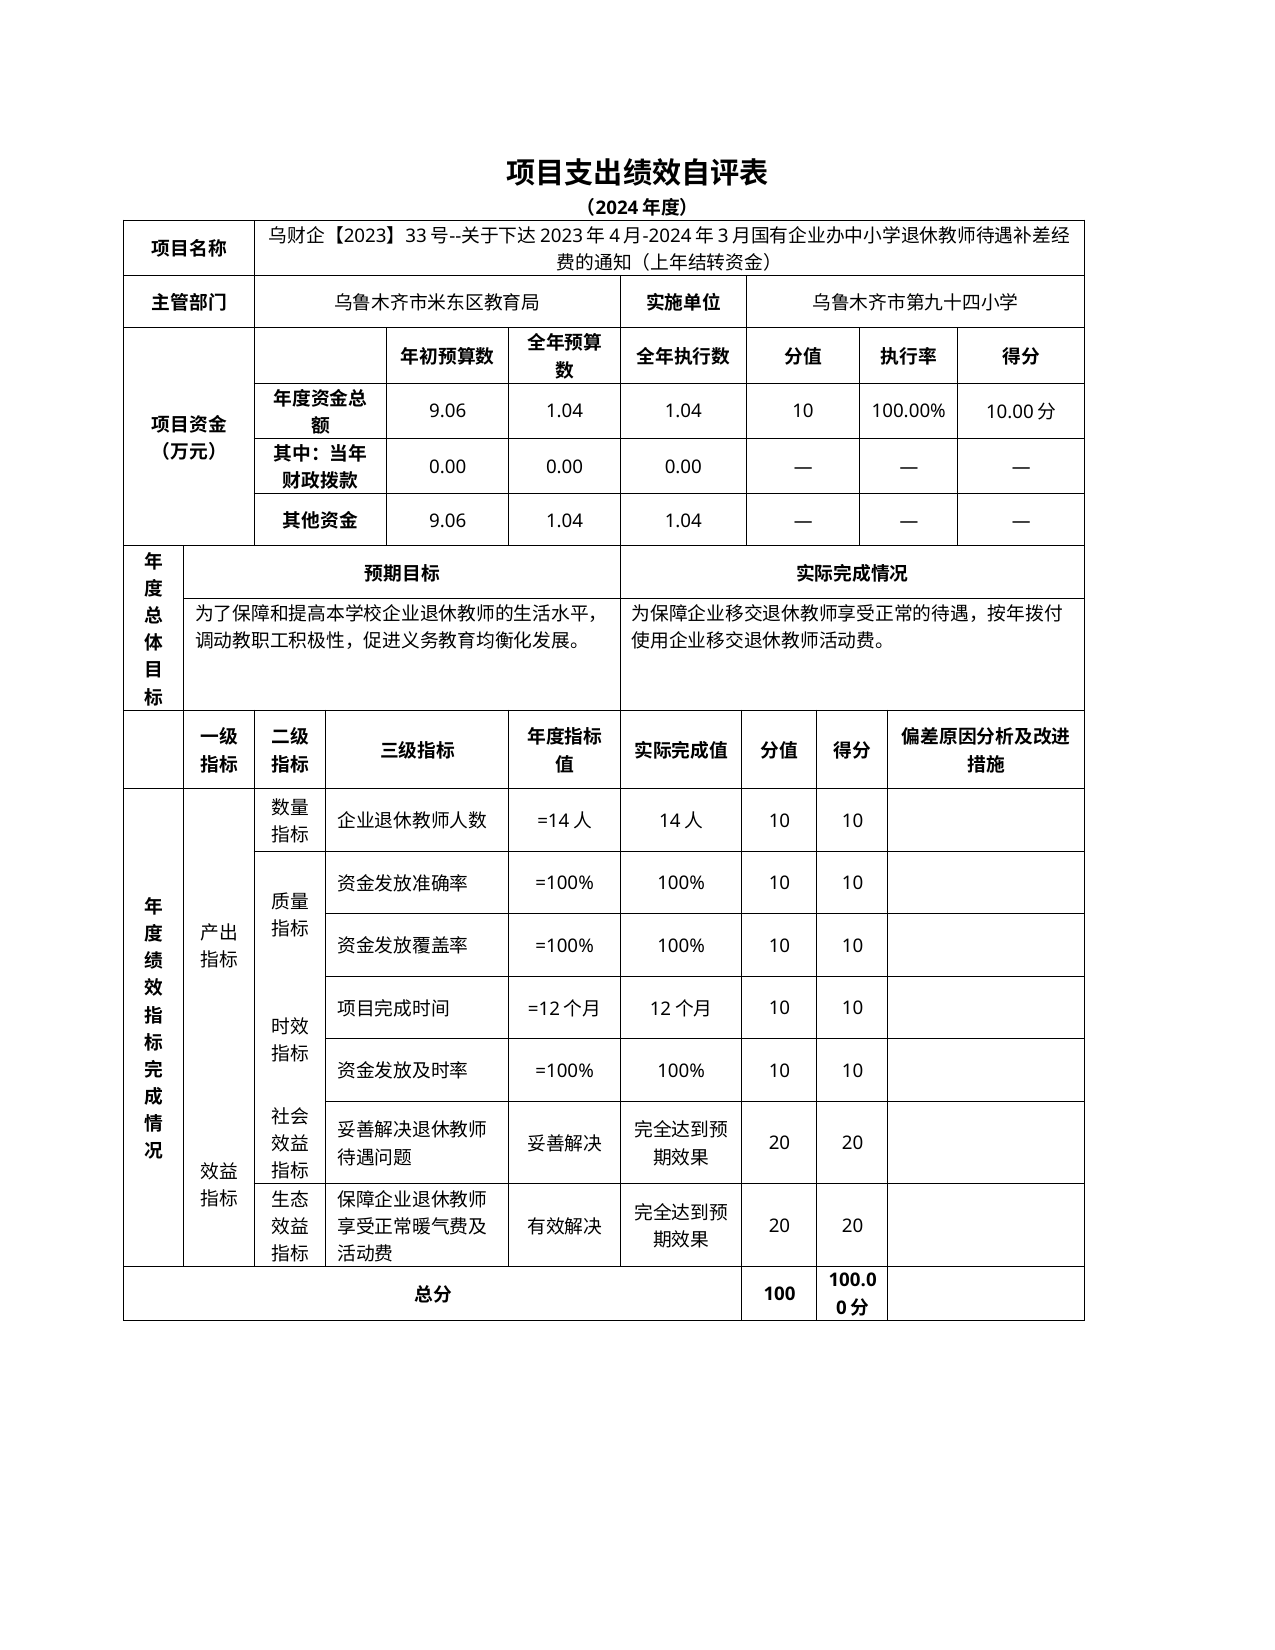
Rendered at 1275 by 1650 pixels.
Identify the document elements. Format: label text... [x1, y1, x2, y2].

table_cell — [860, 494, 957, 545]
table_cell 项目资金（万元） [124, 328, 254, 545]
table_cell 有效解决 [509, 1184, 620, 1266]
table_cell 10 [747, 384, 859, 438]
table_cell 保障企业退休教师享受正常暖气费及活动费 [326, 1184, 508, 1266]
table_cell 得分 [817, 711, 887, 788]
table_cell [888, 789, 1084, 851]
table_cell 10 [817, 1039, 887, 1101]
table_cell 100% [621, 914, 741, 976]
table_cell 20 [817, 1102, 887, 1183]
table_cell 0.00 [509, 439, 620, 493]
table_cell 时效指标 [255, 976, 325, 1101]
table_cell 实际完成值 [621, 711, 741, 788]
table_cell [888, 1267, 1084, 1319]
table_cell 10 [742, 789, 816, 851]
table_cell 20 [742, 1102, 816, 1183]
table_cell [888, 1039, 1084, 1101]
table_cell 乌鲁木齐市米东区教育局 [255, 276, 620, 327]
table_cell 总分 [124, 1267, 741, 1319]
table_cell 年初预算数 [387, 328, 508, 382]
table_cell 企业退休教师人数 [326, 789, 508, 851]
text 项目支出绩效自评表 [187, 150, 1087, 192]
table_cell 资金发放覆盖率 [326, 914, 508, 976]
table_cell 社会效益指标 [255, 1101, 325, 1183]
table_cell 14人 [621, 789, 741, 851]
table_cell 实施单位 [621, 276, 746, 327]
table_cell 为了保障和提高本学校企业退休教师的生活水平，调动教职工积极性，促进义务教育均衡化发展。 [184, 599, 620, 709]
table_cell 10 [817, 914, 887, 976]
table_cell 妥善解决退休教师待遇问题 [326, 1102, 508, 1183]
table_cell 项目完成时间 [326, 977, 508, 1038]
table_cell 效益指标 [184, 1101, 254, 1266]
table_cell 年度指标值 [509, 711, 620, 788]
table_header 乌财企【2023】33号--关于下达2023年4月-2024年3月国有企业办中小学退休教师待遇补差经费的通知（上年结转资金） [255, 221, 1084, 275]
table_cell 10 [742, 914, 816, 976]
table_cell 三级指标 [326, 711, 508, 788]
table_cell 偏差原因分析及改进措施 [888, 711, 1084, 788]
table_cell 全年预算数 [509, 328, 620, 382]
table_cell 100.00% [860, 384, 957, 438]
table_cell 年度资金总额 [255, 384, 386, 438]
table_cell 为保障企业移交退休教师享受正常的待遇，按年拨付使用企业移交退休教师活动费。 [621, 599, 1084, 709]
table_cell 预期目标 [184, 546, 620, 597]
table_cell =14人 [509, 789, 620, 851]
table_cell 资金发放准确率 [326, 852, 508, 913]
table_cell 100% [621, 1039, 741, 1101]
table_cell 10 [817, 977, 887, 1038]
table_cell 20 [742, 1184, 816, 1266]
table_cell 10.00分 [958, 384, 1084, 438]
table_cell =100% [509, 1039, 620, 1101]
table_cell 资金发放及时率 [326, 1039, 508, 1101]
table_cell 生态效益指标 [255, 1184, 325, 1266]
table_cell 实际完成情况 [621, 546, 1084, 597]
table_cell =12个月 [509, 977, 620, 1038]
table_cell 二级指标 [255, 711, 325, 788]
table_cell 1.04 [509, 384, 620, 438]
table_cell 完全达到预期效果 [621, 1102, 741, 1183]
table_cell 9.06 [387, 384, 508, 438]
table_cell 10 [742, 1039, 816, 1101]
table_cell 0.00 [621, 439, 746, 493]
table_cell 妥善解决 [509, 1102, 620, 1183]
table_cell 12个月 [621, 977, 741, 1038]
table_cell 年度总体目标 [124, 546, 183, 709]
table_cell [888, 1102, 1084, 1183]
table_cell 10 [817, 789, 887, 851]
table_cell 全年执行数 [621, 328, 746, 382]
table_cell 执行率 [860, 328, 957, 382]
table_cell 10 [742, 977, 816, 1038]
table_cell 完全达到预期效果 [621, 1184, 741, 1266]
table_cell 乌鲁木齐市第九十四小学 [747, 276, 1084, 327]
table_cell — [747, 439, 859, 493]
table_cell 年度绩效指标完成情况 [124, 789, 183, 1266]
table_cell 1.04 [621, 384, 746, 438]
table_cell 分值 [747, 328, 859, 382]
table_cell [888, 1184, 1084, 1266]
table_cell 分值 [742, 711, 816, 788]
table_cell 100 [742, 1267, 816, 1319]
table_cell 数量指标 [255, 789, 325, 851]
table_cell 产出指标 [184, 789, 254, 1101]
table_cell — [747, 494, 859, 545]
table_cell 10 [817, 852, 887, 913]
table_cell 1.04 [509, 494, 620, 545]
table_cell 100.00分 [817, 1267, 887, 1319]
table_cell 主管部门 [124, 276, 254, 327]
table_cell — [958, 439, 1084, 493]
table_cell 100% [621, 852, 741, 913]
table_cell 质量指标 [255, 852, 325, 976]
table_cell [888, 852, 1084, 913]
table_header 项目名称 [124, 221, 254, 275]
table_cell — [958, 494, 1084, 545]
table_cell 1.04 [621, 494, 746, 545]
table_cell =100% [509, 914, 620, 976]
table_cell 其中：当年财政拨款 [255, 439, 386, 493]
table_cell 一级指标 [184, 711, 254, 788]
table_cell [255, 328, 386, 382]
text （2024年度） [187, 192, 1087, 219]
table_cell 9.06 [387, 494, 508, 545]
table_cell [124, 711, 183, 788]
table_cell 0.00 [387, 439, 508, 493]
table_cell — [860, 439, 957, 493]
table_cell 10 [742, 852, 816, 913]
table_cell 其他资金 [255, 494, 386, 545]
table_cell 20 [817, 1184, 887, 1266]
table_cell 得分 [958, 328, 1084, 382]
table_cell [888, 914, 1084, 976]
table_cell [888, 977, 1084, 1038]
table_cell =100% [509, 852, 620, 913]
